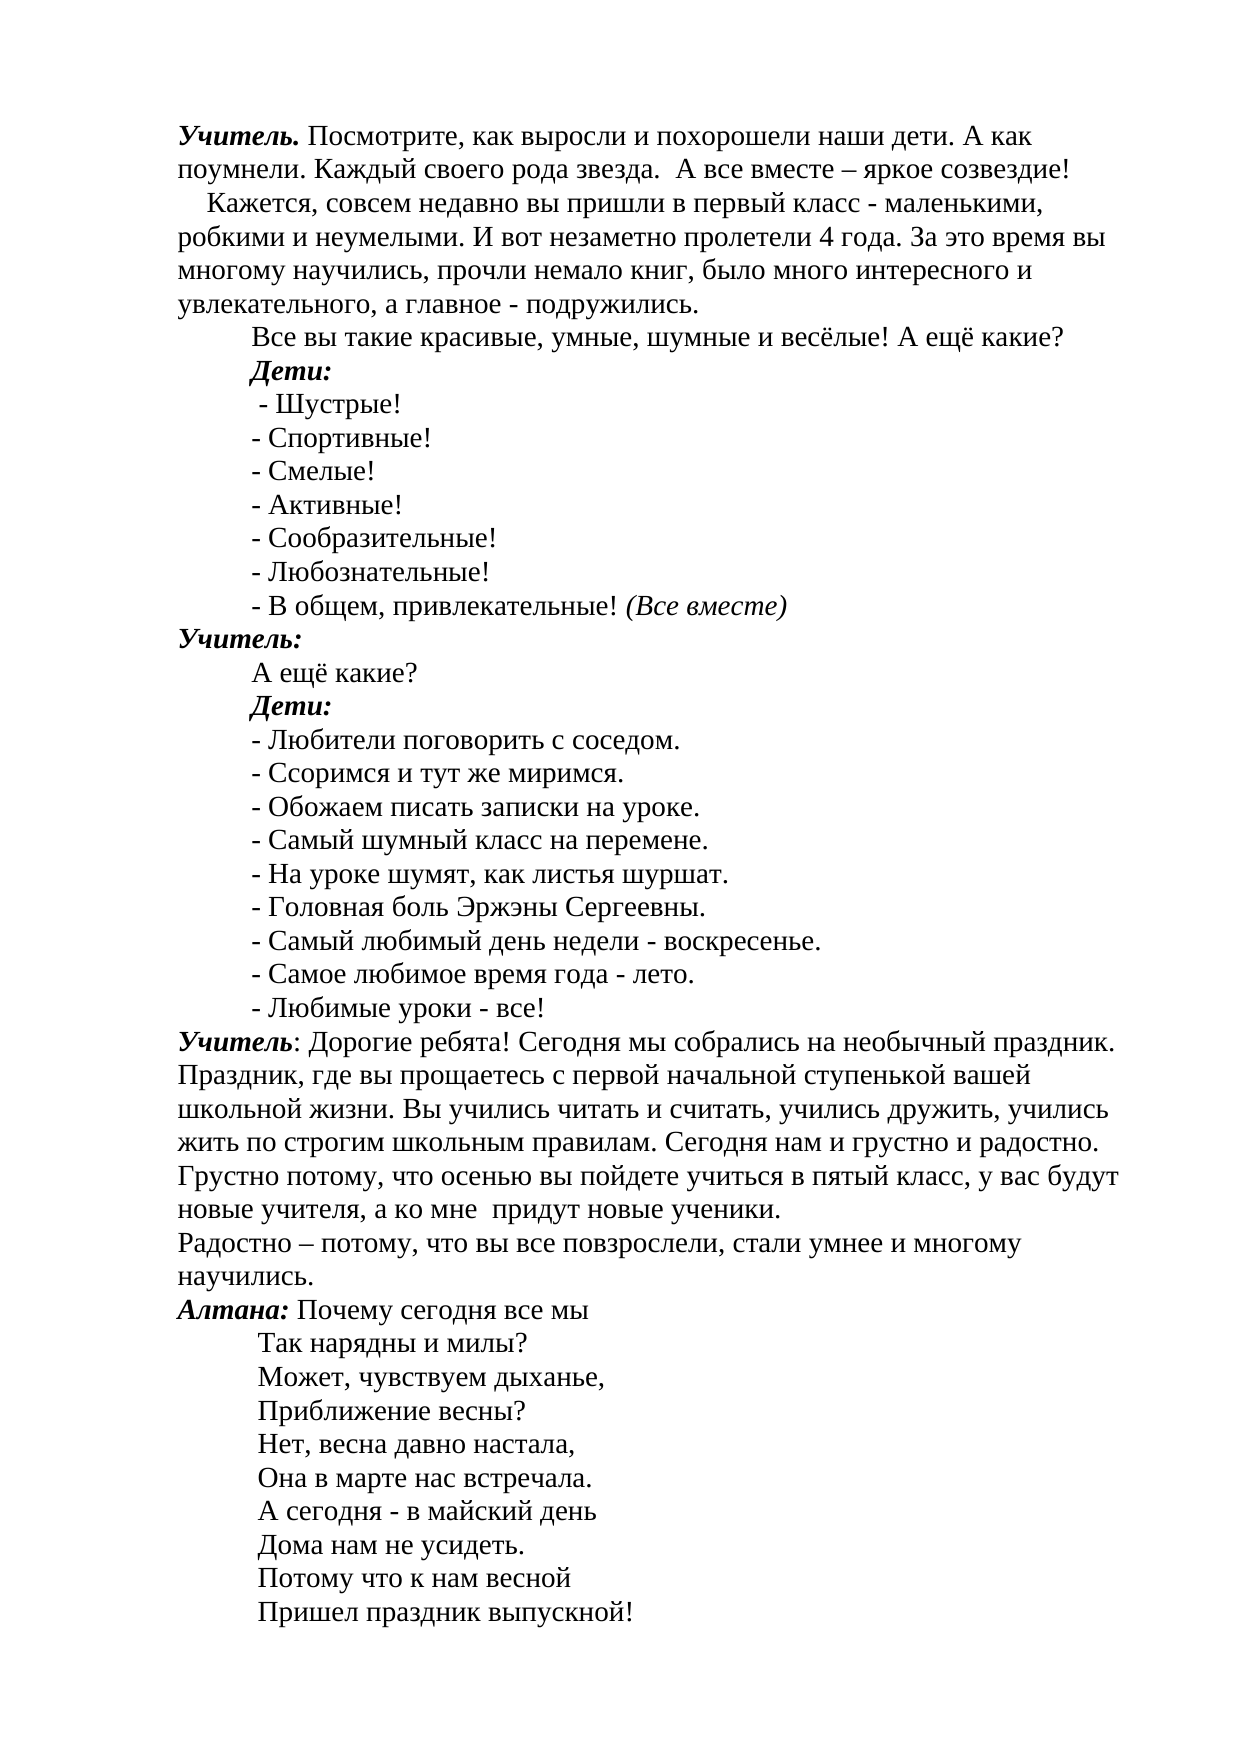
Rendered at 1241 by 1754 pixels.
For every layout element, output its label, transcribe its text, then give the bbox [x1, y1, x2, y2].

text - В общем, привлекательные! (Все вместе) [177, 588, 1152, 621]
text Дети: [177, 353, 1152, 386]
text А сегодня - в майский день [177, 1493, 1131, 1527]
text Нет, весна давно настала, [177, 1426, 1131, 1460]
text А ещё какие? [177, 655, 1152, 688]
text - На уроке шумят, как листья шуршат. [177, 856, 1152, 889]
text - Самый шумный класс на перемене. [177, 822, 1152, 856]
text Может, чувствуем дыханье, [177, 1359, 1152, 1393]
text Приближение весны? [177, 1393, 1152, 1426]
text Дома нам не усидеть. [177, 1527, 1131, 1560]
text - Шустрые! [177, 386, 1152, 420]
text - Самый любимый день недели - воскресенье. [177, 923, 1152, 957]
text - Спортивные! [177, 420, 1152, 453]
text Радостно – потому, что вы все повзрослели, стали умнее и многому научились. [177, 1225, 1152, 1292]
text Все вы такие красивые, умные, шумные и весёлые! А ещё какие? [177, 319, 1152, 353]
text Дети: [177, 688, 1152, 722]
text - Ссоримся и тут же миримся. [177, 755, 1152, 789]
text - Любознательные! [177, 554, 1152, 588]
text Она в марте нас встречала. [177, 1460, 1131, 1493]
text - Любимые уроки - все! [177, 990, 1152, 1024]
text Учитель: Дорогие ребята! Сегодня мы собрались на необычный праздник. Праздник, где вы прощаетесь с первой начальной ступенькой вашей школьной жизни. Вы учились читать и считать, учились дружить, учились жить по строгим школьным правилам. Сегодня нам и грустно и радостно. Грустно потому, что осенью вы пойдете учиться в пятый класс, у вас будут новые учителя, а ко мне придут новые ученики. [177, 1024, 1152, 1225]
text - Обожаем писать записки на уроке. [177, 789, 1152, 822]
text Кажется, совсем недавно вы пришли в первый класс - маленькими, робкими и неумелыми. И вот незаметно пролетели 4 года. За это время вы многому научились, прочли немало книг, было много интересного и увлекательного, а главное - подружились. [177, 185, 1152, 319]
text - Головная боль Эржэны Сергеевны. [177, 889, 1152, 923]
text Потому что к нам весной [177, 1560, 1131, 1594]
text Учитель. Посмотрите, как выросли и похорошели наши дети. А как поумнели. Каждый своего рода звезда. А все вместе – яркое созвездие! [177, 118, 1152, 185]
text - Самое любимое время года - лето. [177, 957, 1152, 990]
text - Смелые! [177, 453, 1152, 487]
text Алтана: Почему сегодня все мы [177, 1292, 1152, 1326]
text - Любители поговорить с соседом. [177, 722, 1152, 755]
text Пришел праздник выпускной! [177, 1594, 1152, 1627]
text Так нарядны и милы? [177, 1326, 1152, 1359]
text Учитель: [177, 621, 1152, 655]
text - Сообразительные! [177, 521, 1152, 554]
text - Активные! [177, 487, 1152, 521]
